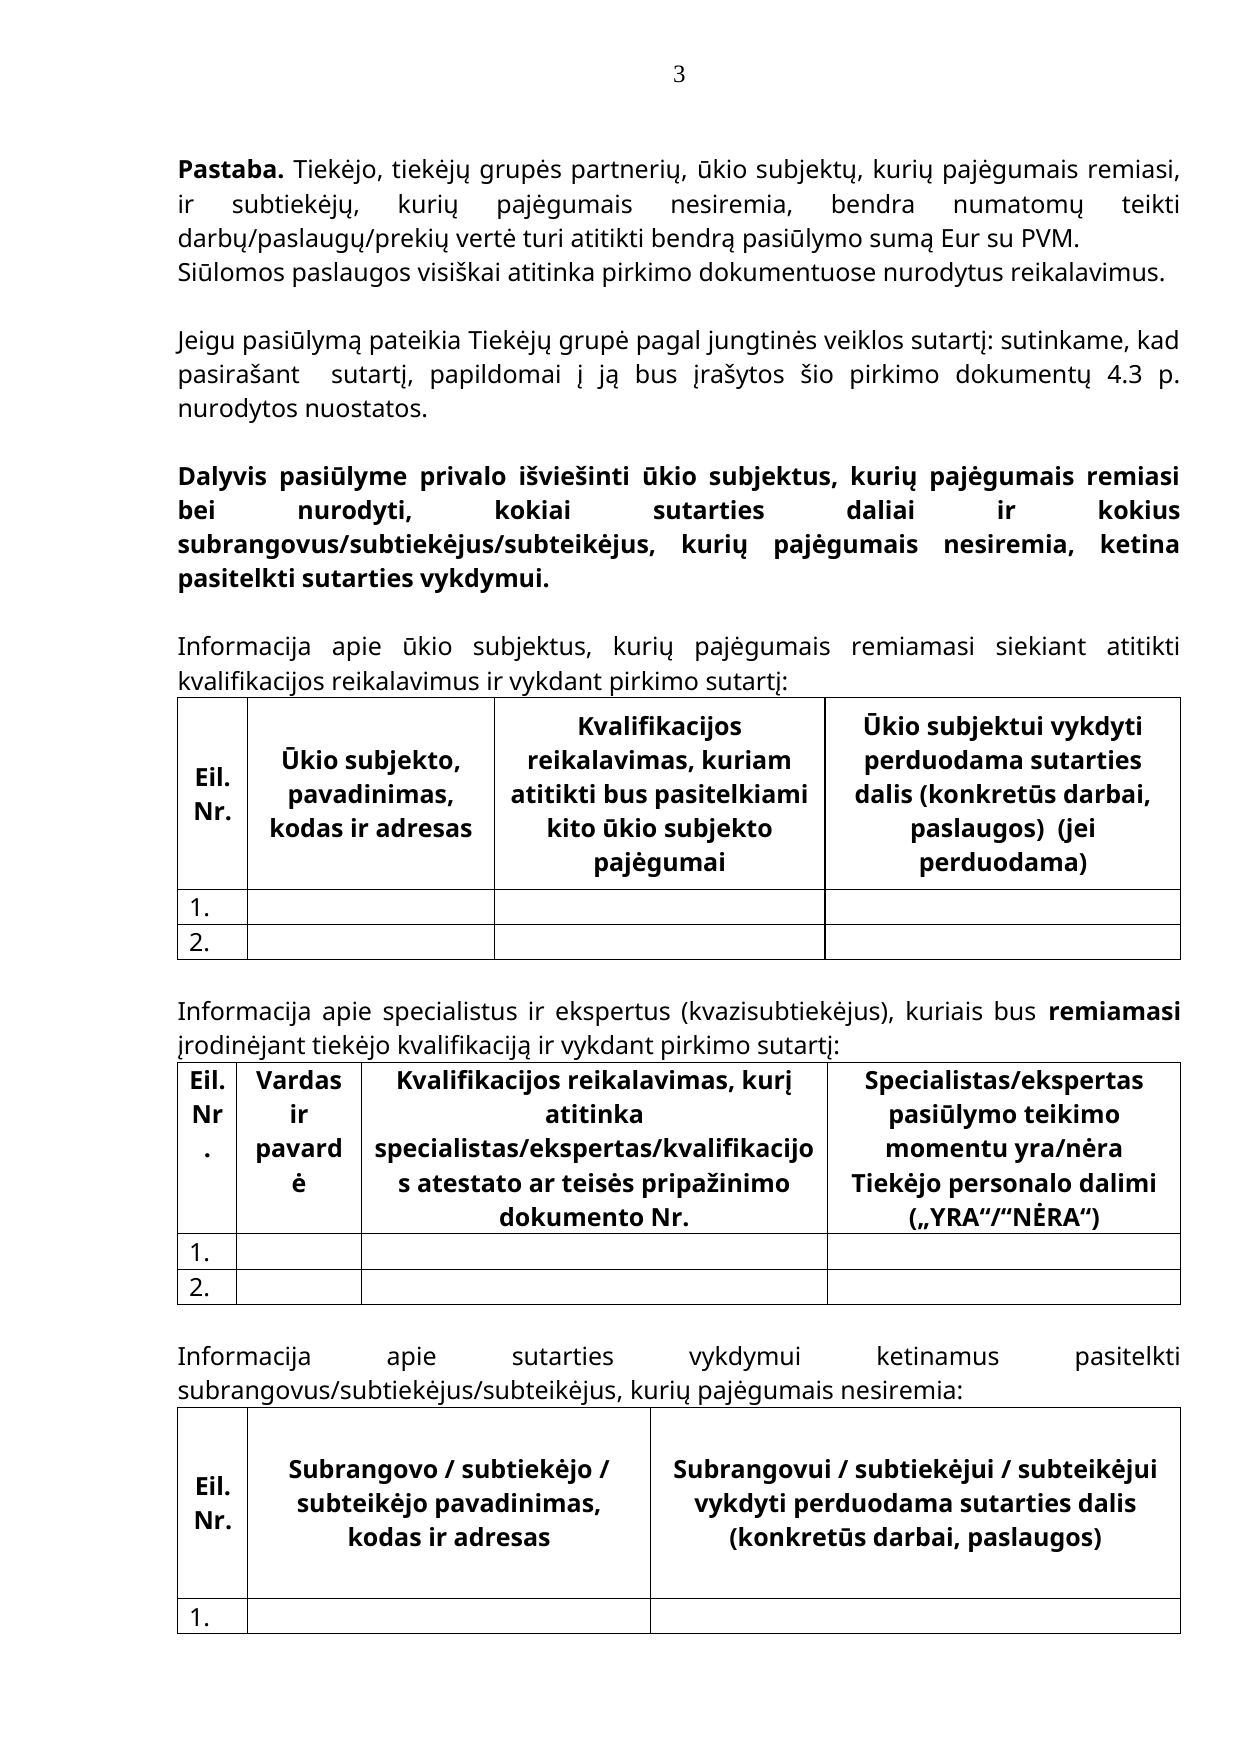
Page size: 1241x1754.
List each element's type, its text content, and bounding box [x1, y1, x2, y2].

table_header Ūkio subjektui vykdyti perduodama sutarties dalis (konkretūs darbai, paslaugos) (jei perduodama) [826, 698, 1180, 888]
text Informacija apie ūkio subjektus, kurių pajėgumais remiamasi siekiant atitikti kvalifikacijos reikalavimus ir vykdant pirkimo sutartį: [177, 629, 1181, 697]
table_cell [248, 890, 494, 924]
table_header Vardas ir pavardė [237, 1063, 361, 1233]
table_header Kvalifikacijos reikalavimas, kuriam atitikti bus pasitelkiami kito ūkio subjekto pajėgumai [495, 698, 824, 888]
table_cell [362, 1234, 827, 1268]
table_header Subrangovui / subtiekėjui / subteikėjui vykdyti perduodama sutarties dalis (konkretūs darbai, paslaugos) [651, 1408, 1180, 1598]
list Pastaba. Tiekėjo, tiekėjų grupės partnerių, ūkio subjektų, kurių pajėgumais remiasi, ir subtiekėjų, kurių pajėgumais nesiremia, bendra numatomų teikti darbų/paslaugų/prekių vertė turi atitikti bendrą pasiūlymo sumą Eur su PVM. [177, 152, 1181, 254]
table_cell 1. [178, 1599, 247, 1633]
table_cell [237, 1270, 361, 1303]
table_cell 1. [178, 1234, 236, 1268]
table_header Specialistas/ekspertas pasiūlymo teikimo momentu yra/nėra Tiekėjo personalo dalimi („YRA“/“NĖRA“) [828, 1063, 1180, 1233]
list Jeigu pasiūlymą pateikia Tiekėjų grupė pagal jungtinės veiklos sutartį: sutinkame, kad pasirašant sutartį, papildomai į ją bus įrašytos šio pirkimo dokumentų 4.3 p. nurodytos nuostatos. [177, 322, 1181, 425]
table_cell [826, 925, 1180, 959]
table_header Eil. Nr. [178, 698, 247, 888]
table_header Subrangovo / subtiekėjo / subteikėjo pavadinimas, kodas ir adresas [248, 1408, 650, 1598]
table_cell 2. [178, 925, 247, 959]
table_cell [237, 1234, 361, 1268]
table_header Ūkio subjekto, pavadinimas, kodas ir adresas [248, 698, 494, 888]
table_cell [248, 925, 494, 959]
table_cell [248, 1599, 650, 1633]
table_header Eil. Nr. [178, 1408, 247, 1598]
table_cell [651, 1599, 1180, 1633]
table_cell [362, 1270, 827, 1303]
text Informacija apie sutarties vykdymui ketinamus pasitelkti subrangovus/subtiekėjus/subteikėjus, kurių pajėgumais nesiremia: [177, 1339, 1181, 1407]
table_cell 2. [178, 1270, 236, 1303]
list Siūlomos paslaugos visiškai atitinka pirkimo dokumentuose nurodytus reikalavimus. [177, 254, 1181, 288]
text Dalyvis pasiūlyme privalo išviešinti ūkio subjektus, kurių pajėgumais remiasi bei nurodyti, kokiai sutarties daliai ir kokius subrangovus/subtiekėjus/subteikėjus, kurių pajėgumais nesiremia, ketina pasitelkti sutarties vykdymui. [177, 459, 1181, 595]
table_cell [826, 890, 1180, 924]
table_cell 1. [178, 890, 247, 924]
table_header Eil. Nr. [178, 1063, 236, 1233]
table_cell [495, 890, 824, 924]
text Informacija apie specialistus ir ekspertus (kvazisubtiekėjus), kuriais bus remiamasi įrodinėjant tiekėjo kvalifikaciją ir vykdant pirkimo sutartį: [177, 994, 1181, 1062]
table_cell [828, 1234, 1180, 1268]
table_cell [828, 1270, 1180, 1303]
table_header Kvalifikacijos reikalavimas, kurį atitinka specialistas/ekspertas/kvalifikacijos atestato ar teisės pripažinimo dokumento Nr. [362, 1063, 827, 1233]
table_cell [495, 925, 824, 959]
